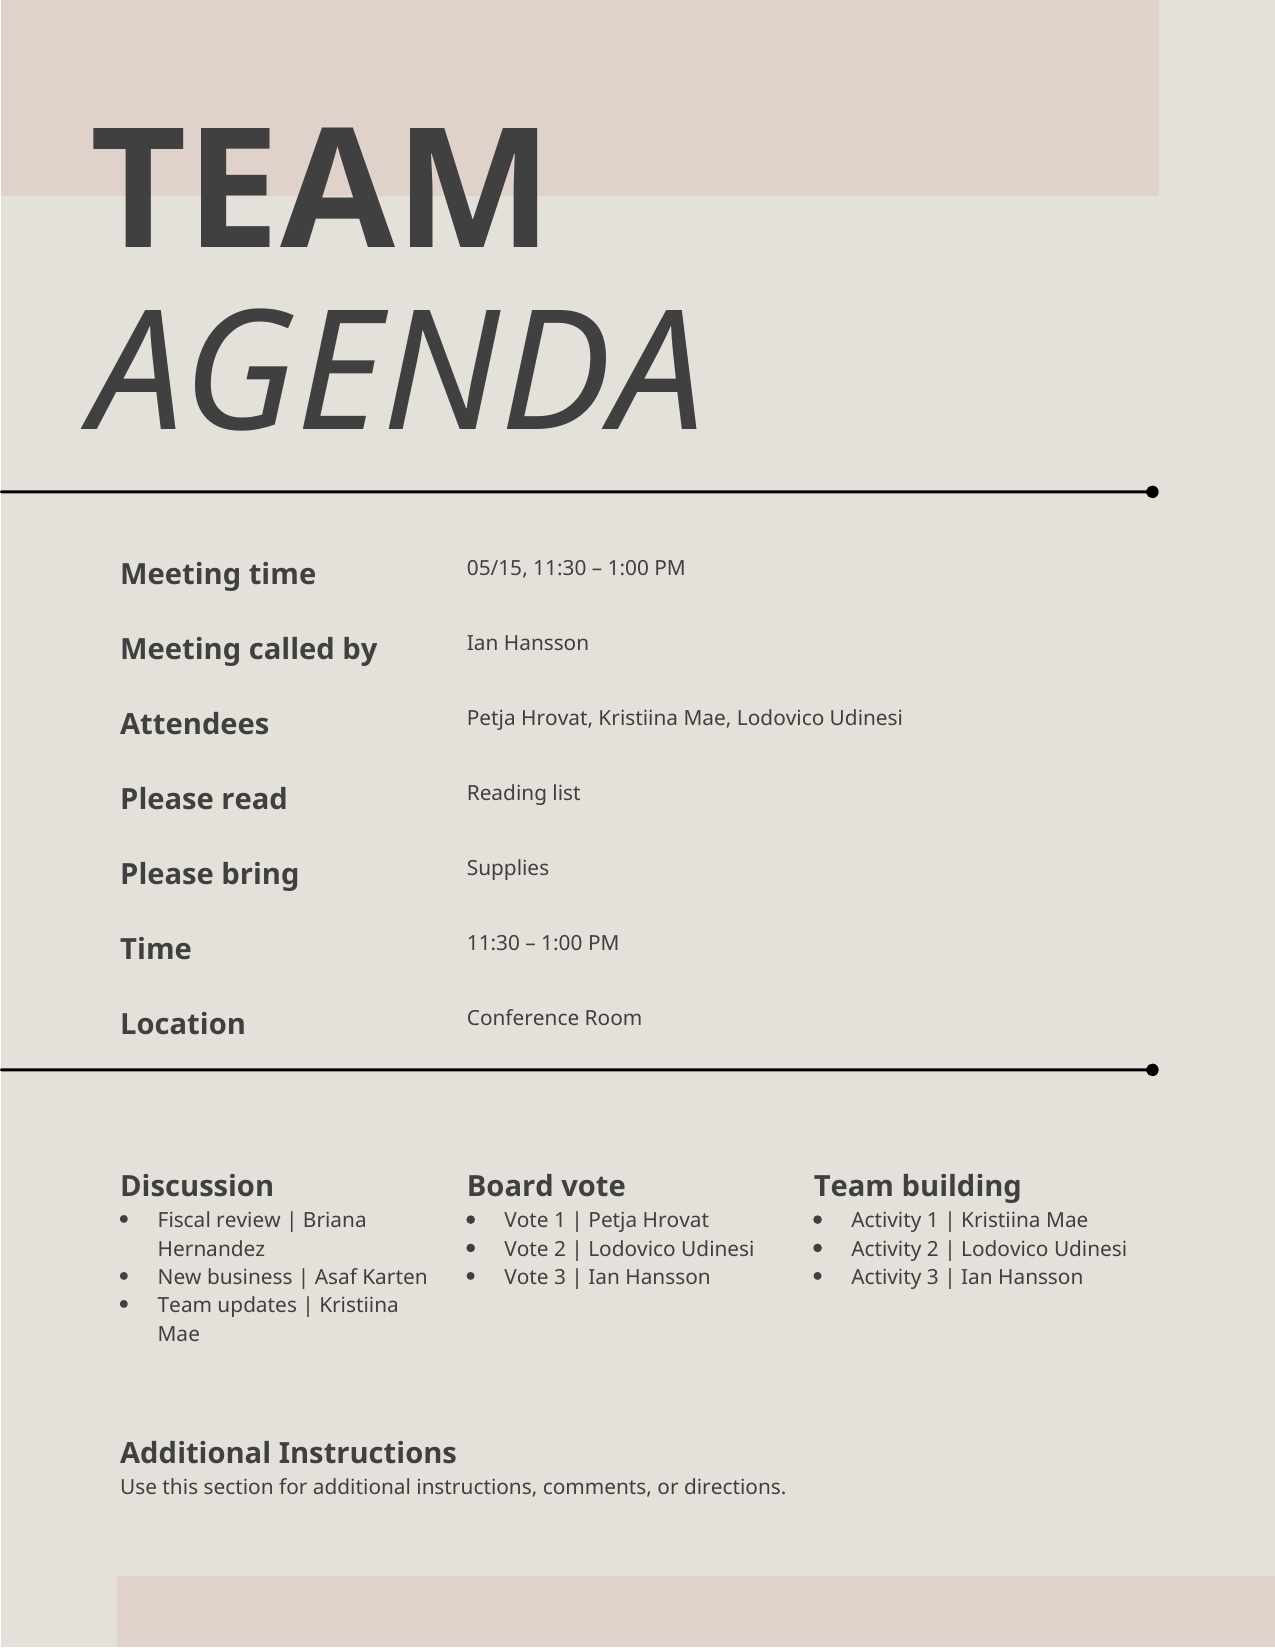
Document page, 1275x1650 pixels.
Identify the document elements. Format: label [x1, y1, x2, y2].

table_cell [437, 779, 1130, 853]
table_cell [90, 704, 437, 778]
table_cell [437, 1166, 783, 1347]
table_cell [437, 629, 1130, 703]
table_cell [90, 284, 1131, 465]
table_cell [784, 1166, 1130, 1347]
table_header [90, 554, 437, 628]
table_header [437, 554, 1130, 628]
table_cell [437, 929, 1130, 1003]
table_cell [90, 854, 437, 928]
table_cell [90, 629, 437, 703]
table_cell [90, 1004, 437, 1166]
table_cell [437, 1004, 1130, 1166]
table_header [90, 102, 1131, 284]
table_header [90, 1433, 1131, 1513]
table_cell [437, 704, 1130, 778]
table_cell [437, 854, 1130, 928]
table_cell [90, 929, 437, 1003]
table_cell [90, 779, 437, 853]
table_cell [90, 1166, 437, 1347]
